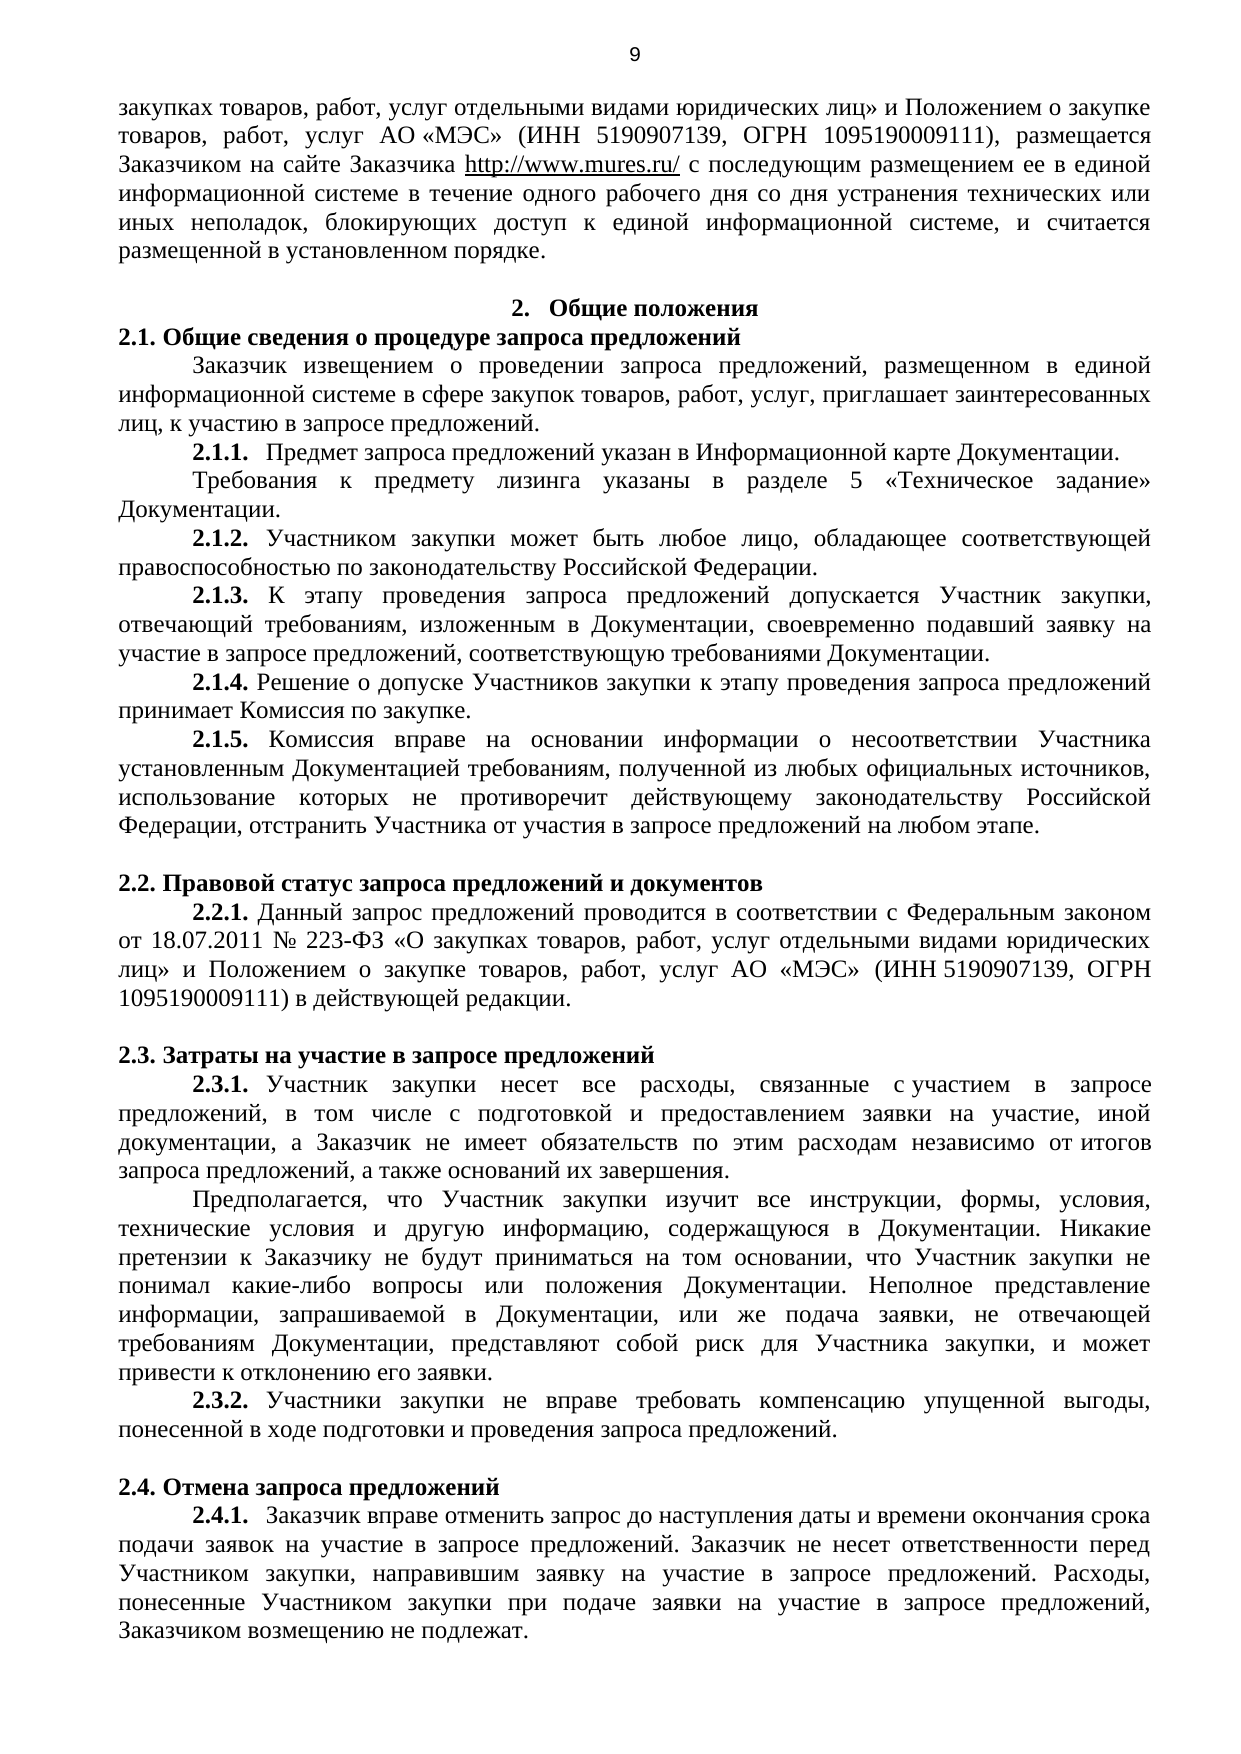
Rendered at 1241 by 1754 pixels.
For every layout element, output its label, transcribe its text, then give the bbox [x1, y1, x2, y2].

list Участники закупки не вправе требовать компенсацию упущенной выгоды, понесенной в ходе подготовки и проведения запроса предложений. [118, 1385, 1152, 1443]
list Участником закупки может быть любое лицо, обладающее соответствующей правоспособностью по законодательству Российской Федерации. [118, 523, 1152, 580]
text 2.1.5. Комиссия вправе на основании информации о несоответствии Участника установленным Документацией требованиям, полученной из любых официальных источников, использование которых не противоречит действующему законодательству Российской Федерации, отстранить Участника от участия в запросе предложений на любом этапе. [118, 724, 1152, 839]
text Требования к предмету лизинга указаны в разделе 5 «Техническое задание» Документации. [118, 465, 1152, 523]
list Общие сведения о процедуре запроса предложений [118, 322, 1152, 350]
text Заказчик извещением о проведении запроса предложений, размещенном в единой информационной системе в сфере закупок товаров, работ, услуг, приглашает заинтересованных лиц, к участию в запросе предложений. [118, 350, 1152, 437]
text Предполагается, что Участник закупки изучит все инструкции, формы, условия, технические условия и другую информацию, содержащуюся в Документации. Никакие претензии к Заказчику не будут приниматься на том основании, что Участник закупки не понимал какие-либо вопросы или положения Документации. Неполное представление информации, запрашиваемой в Документации, или же подача заявки, не отвечающей требованиям Документации, представляют собой риск для Участника закупки, и может привести к отклонению его заявки. [118, 1184, 1152, 1385]
text 2.2.1. Данный запрос предложений проводится в соответствии с Федеральным законом от 18.07.2011 № 223-ФЗ «О закупках товаров, работ, услуг отдельными видами юридических лиц» и Положением о закупке товаров, работ, услуг АО «МЭС» (ИНН 5190907139, ОГРН 1095190009111) в действующей редакции. [118, 897, 1152, 1012]
list Затраты на участие в запросе предложений [118, 1040, 1152, 1069]
subtitle Общие положения [118, 293, 1152, 322]
text 2.1.4. Решение о допуске Участников закупки к этапу проведения запроса предложений принимает Комиссия по закупке. [118, 667, 1152, 724]
list Участник закупки несет все расходы, связанные с участием в запросе предложений, в том числе с подготовкой и предоставлением заявки на участие, иной документации, а Заказчик не имеет обязательств по этим расходам независимо от итогов запроса предложений, а также оснований их завершения. [118, 1069, 1152, 1184]
text 2.1.3. К этапу проведения запроса предложений допускается Участник закупки, отвечающий требованиям, изложенным в Документации, своевременно подавший заявку на участие в запросе предложений, соответствующую требованиями Документации. [118, 580, 1152, 667]
text 2.1.1. Предмет запроса предложений указан в Информационной карте Документации. [118, 437, 1152, 465]
list Отмена запроса предложений [118, 1472, 1152, 1500]
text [118, 92, 1152, 264]
list Заказчик вправе отменить запрос до наступления даты и времени окончания срока подачи заявок на участие в запросе предложений. Заказчик не несет ответственности перед Участником закупки, направившим заявку на участие в запросе предложений. Расходы, понесенные Участником закупки при подаче заявки на участие в запросе предложений, Заказчиком возмещению не подлежат. [118, 1500, 1152, 1644]
list Правовой статус запроса предложений и документов [118, 868, 1152, 897]
